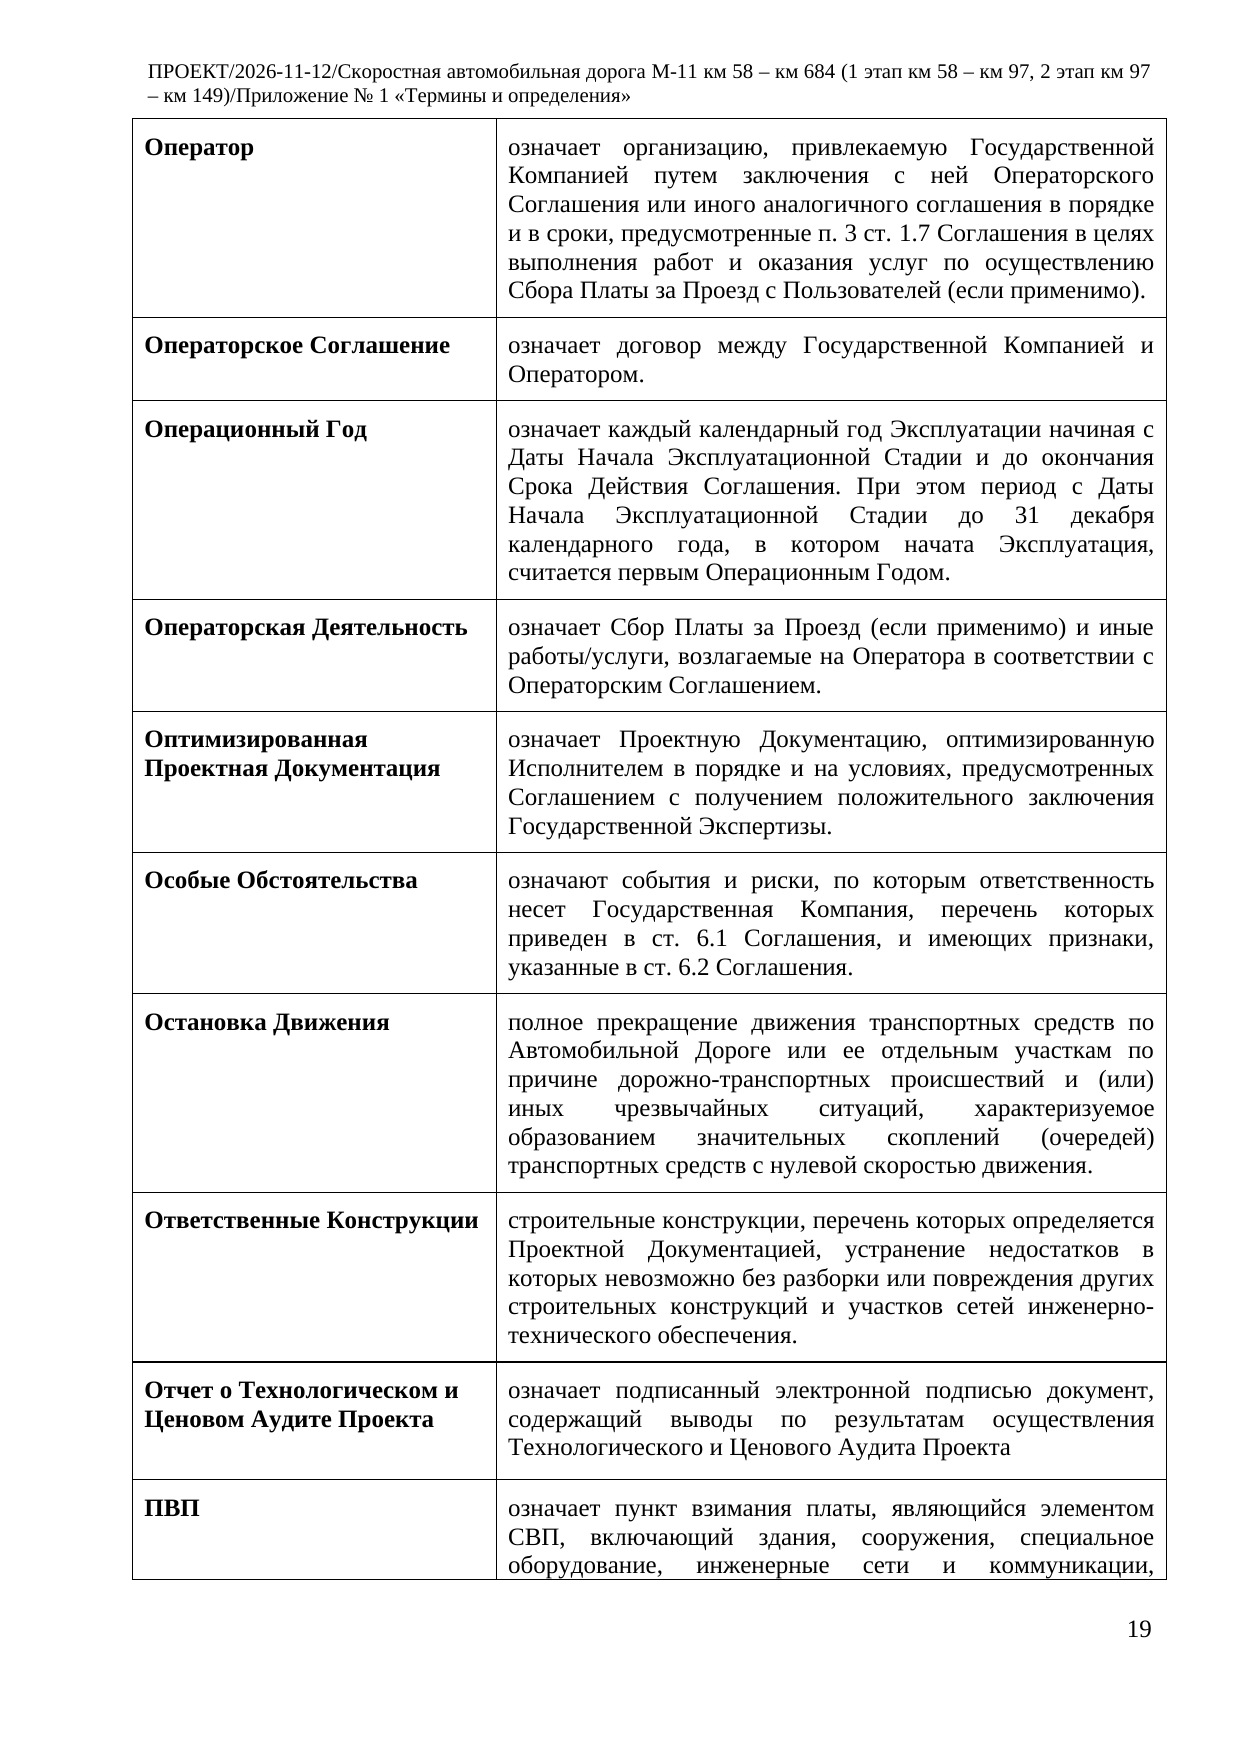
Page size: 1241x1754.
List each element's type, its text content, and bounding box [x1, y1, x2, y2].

table_cell Операторская Деятельность [133, 600, 496, 711]
table_cell полное прекращение движения транспортных средств по Автомобильной Дороге или ее отдельным участкам по причине дорожно-транспортных происшествий и (или) иных чрезвычайных ситуаций, характеризуемое образованием значительных скоплений (очередей) транспортных средств с нулевой скоростью движения. [497, 994, 1166, 1192]
table_cell означает Сбор Платы за Проезд (если применимо) и иные работы/услуги, возлагаемые на Оператора в соответствии с Операторским Соглашением. [497, 600, 1166, 711]
table_cell Оператор [133, 119, 496, 317]
table_cell Особые Обстоятельства [133, 853, 496, 993]
table_cell означает организацию, привлекаемую Государственной Компанией путем заключения с ней Операторского Соглашения или иного аналогичного соглашения в порядке и в сроки, предусмотренные п. 3 ст. 1.7 Соглашения в целях выполнения работ и оказания услуг по осуществлению Сбора Платы за Проезд с Пользователей (если применимо). [497, 119, 1166, 317]
table_cell Остановка Движения [133, 994, 496, 1192]
table_cell Отчет о Технологическом и Ценовом Аудите Проекта [133, 1363, 496, 1479]
table_cell Операторское Соглашение [133, 318, 496, 400]
table_cell ПВП [133, 1480, 496, 1579]
table_cell строительные конструкции, перечень которых определяется Проектной Документацией, устранение недостатков в которых невозможно без разборки или повреждения других строительных конструкций и участков сетей инженерно-технического обеспечения. [497, 1193, 1166, 1361]
table_cell Операционный Год [133, 401, 496, 599]
table_cell означает Проектную Документацию, оптимизированную Исполнителем в порядке и на условиях, предусмотренных Соглашением с получением положительного заключения Государственной Экспертизы. [497, 712, 1166, 852]
table_cell означает подписанный электронной подписью документ, содержащий выводы по результатам осуществления Технологического и Ценового Аудита Проекта [497, 1363, 1166, 1479]
table_cell Оптимизированная Проектная Документация [133, 712, 496, 852]
table_cell означают события и риски, по которым ответственность несет Государственная Компания, перечень которых приведен в ст. 6.1 Соглашения, и имеющих признаки, указанные в ст. 6.2 Соглашения. [497, 853, 1166, 993]
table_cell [497, 1480, 1166, 1579]
table_cell Ответственные Конструкции [133, 1193, 496, 1361]
table_cell означает каждый календарный год Эксплуатации начиная с Даты Начала Эксплуатационной Стадии и до окончания Срока Действия Соглашения. При этом период с Даты Начала Эксплуатационной Стадии до 31 декабря календарного года, в котором начата Эксплуатация, считается первым Операционным Годом. [497, 401, 1166, 599]
table_cell означает договор между Государственной Компанией и Оператором. [497, 318, 1166, 400]
